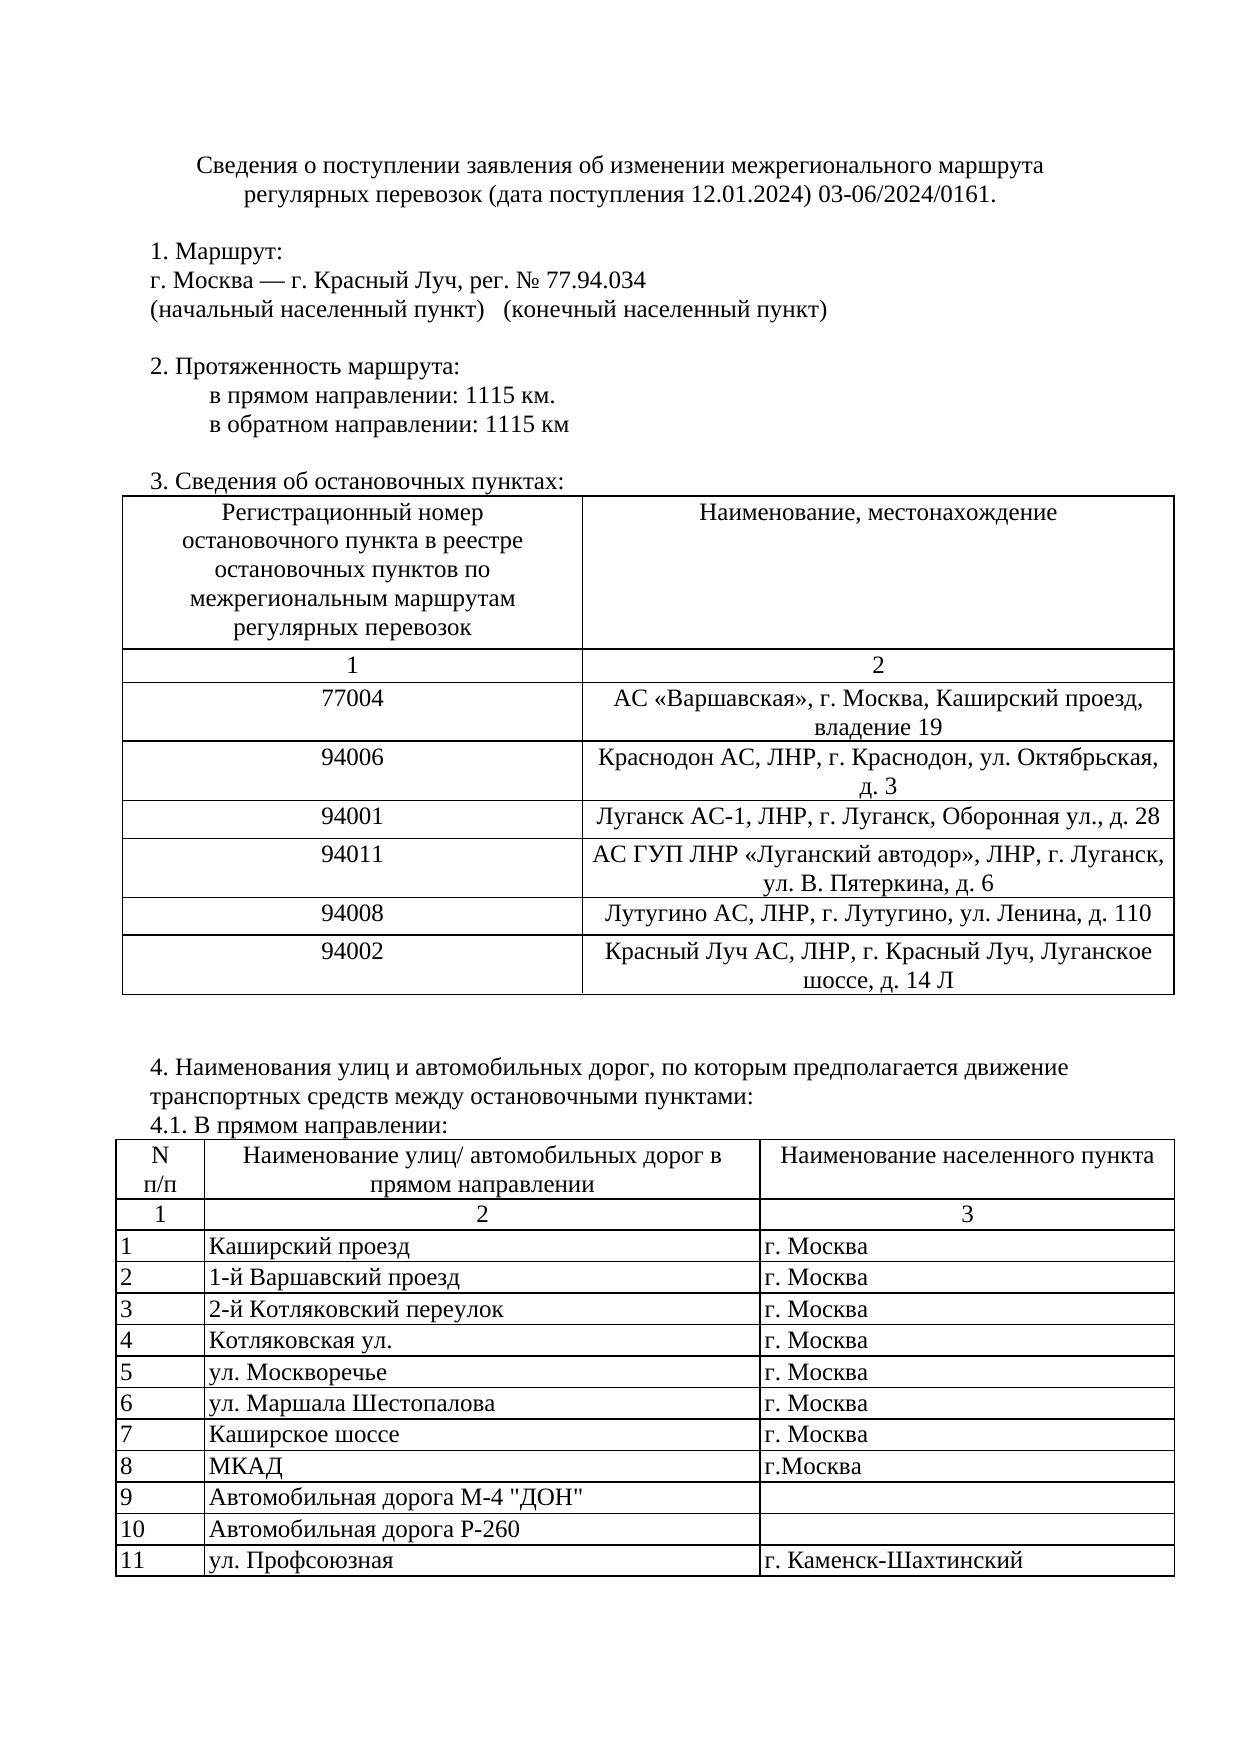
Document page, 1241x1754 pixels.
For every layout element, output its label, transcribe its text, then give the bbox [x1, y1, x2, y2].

table_cell г. Москва [761, 1294, 1174, 1324]
table_cell г. Москва [761, 1262, 1174, 1292]
table_cell Красный Луч АС, ЛНР, г. Красный Луч, Луганское шоссе, д. 14 Л [583, 936, 1173, 993]
table_cell 3 [761, 1200, 1174, 1229]
text в обратном направлении: 1115 км [150, 409, 1090, 437]
table_cell 1 [123, 650, 582, 681]
table_cell 5 [117, 1357, 204, 1387]
table_header N п/п [117, 1140, 204, 1198]
text 2. Протяженность маршрута: [150, 351, 1090, 380]
table_cell 2 [583, 650, 1173, 681]
table_cell 94011 [123, 839, 582, 896]
table_cell МКАД [205, 1451, 759, 1481]
table_cell 8 [117, 1451, 204, 1481]
table_cell 2 [205, 1200, 759, 1229]
table_cell АС «Варшавская», г. Москва, Каширский проезд, владение 19 [583, 683, 1173, 740]
table_header Регистрационный номер остановочного пункта в реестре остановочных пунктов по межрегиональным маршрутам регулярных перевозок [123, 497, 582, 648]
table_cell Лутугино АС, ЛНР, г. Лутугино, ул. Ленина, д. 110 [583, 898, 1173, 934]
table_cell г.Москва [761, 1451, 1174, 1481]
table_cell 7 [117, 1420, 204, 1449]
table_cell Автомобильная дорога Р-260 [205, 1514, 759, 1544]
table_cell ул. Маршала Шестопалова [205, 1388, 759, 1418]
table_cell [761, 1546, 1174, 1575]
table_cell Автомобильная дорога М-4 "ДОН" [205, 1483, 759, 1512]
table_cell г. Москва [761, 1388, 1174, 1418]
table_cell 94001 [123, 801, 582, 837]
table_cell ул. Профсоюзная [205, 1546, 759, 1575]
table_cell 9 [117, 1483, 204, 1512]
table_cell г. Москва [761, 1357, 1174, 1387]
table_cell г. Москва [761, 1420, 1174, 1449]
table_cell Каширский проезд [205, 1231, 759, 1261]
table_cell 3 [117, 1294, 204, 1324]
table_cell [761, 1483, 1174, 1512]
text 1. Маршрут: [150, 236, 1090, 265]
text 4.1. В прямом направлении: [150, 1110, 1090, 1139]
table_cell Луганск АС-1, ЛНР, г. Луганск, Оборонная ул., д. 28 [583, 801, 1173, 837]
table_cell 2-й Котляковский переулок [205, 1294, 759, 1324]
table_cell 4 [117, 1325, 204, 1355]
text Сведения о поступлении заявления об изменении межрегионального маршрута регулярных перевозок (дата поступления 12.01.2024) 03-06/2024/0161. [150, 150, 1090, 207]
table_cell Котляковская ул. [205, 1325, 759, 1355]
table_cell 94006 [123, 742, 582, 799]
table_cell 2 [117, 1262, 204, 1292]
table_header Наименование, местонахождение [583, 497, 1173, 648]
text 3. Сведения об остановочных пунктах: [150, 466, 1090, 495]
table_cell 1 [117, 1200, 204, 1229]
table_cell 6 [117, 1388, 204, 1418]
table_cell 10 [117, 1514, 204, 1544]
table_cell Краснодон АС, ЛНР, г. Краснодон, ул. Октябрьская, д. 3 [583, 742, 1173, 799]
table_cell 11 [117, 1546, 204, 1575]
table_cell 1 [117, 1231, 204, 1261]
table_cell 1-й Варшавский проезд [205, 1262, 759, 1292]
table_cell г. Москва [761, 1325, 1174, 1355]
table_cell г. Москва [761, 1231, 1174, 1261]
text в прямом направлении: 1115 км. [150, 380, 1090, 409]
table_cell [761, 1514, 1174, 1544]
table_header Наименование населенного пункта [761, 1140, 1174, 1198]
table_cell 77004 [123, 683, 582, 740]
table_cell 94008 [123, 898, 582, 934]
text (начальный населенный пункт) (конечный населенный пункт) [150, 294, 1090, 322]
table_cell ул. Москворечье [205, 1357, 759, 1387]
text 4. Наименования улиц и автомобильных дорог, по которым предполагается движение транспортных средств между остановочными пунктами: [150, 1052, 1090, 1110]
table_cell АС ГУП ЛНР «Луганский автодор», ЛНР, г. Луганск, ул. В. Пятеркина, д. 6 [583, 839, 1173, 896]
table_cell Каширское шоссе [205, 1420, 759, 1449]
text г. Москва — г. Красный Луч, рег. № 77.94.034 [150, 265, 1090, 294]
table_header Наименование улиц/ автомобильных дорог в прямом направлении [205, 1140, 759, 1198]
table_cell 94002 [123, 936, 582, 993]
